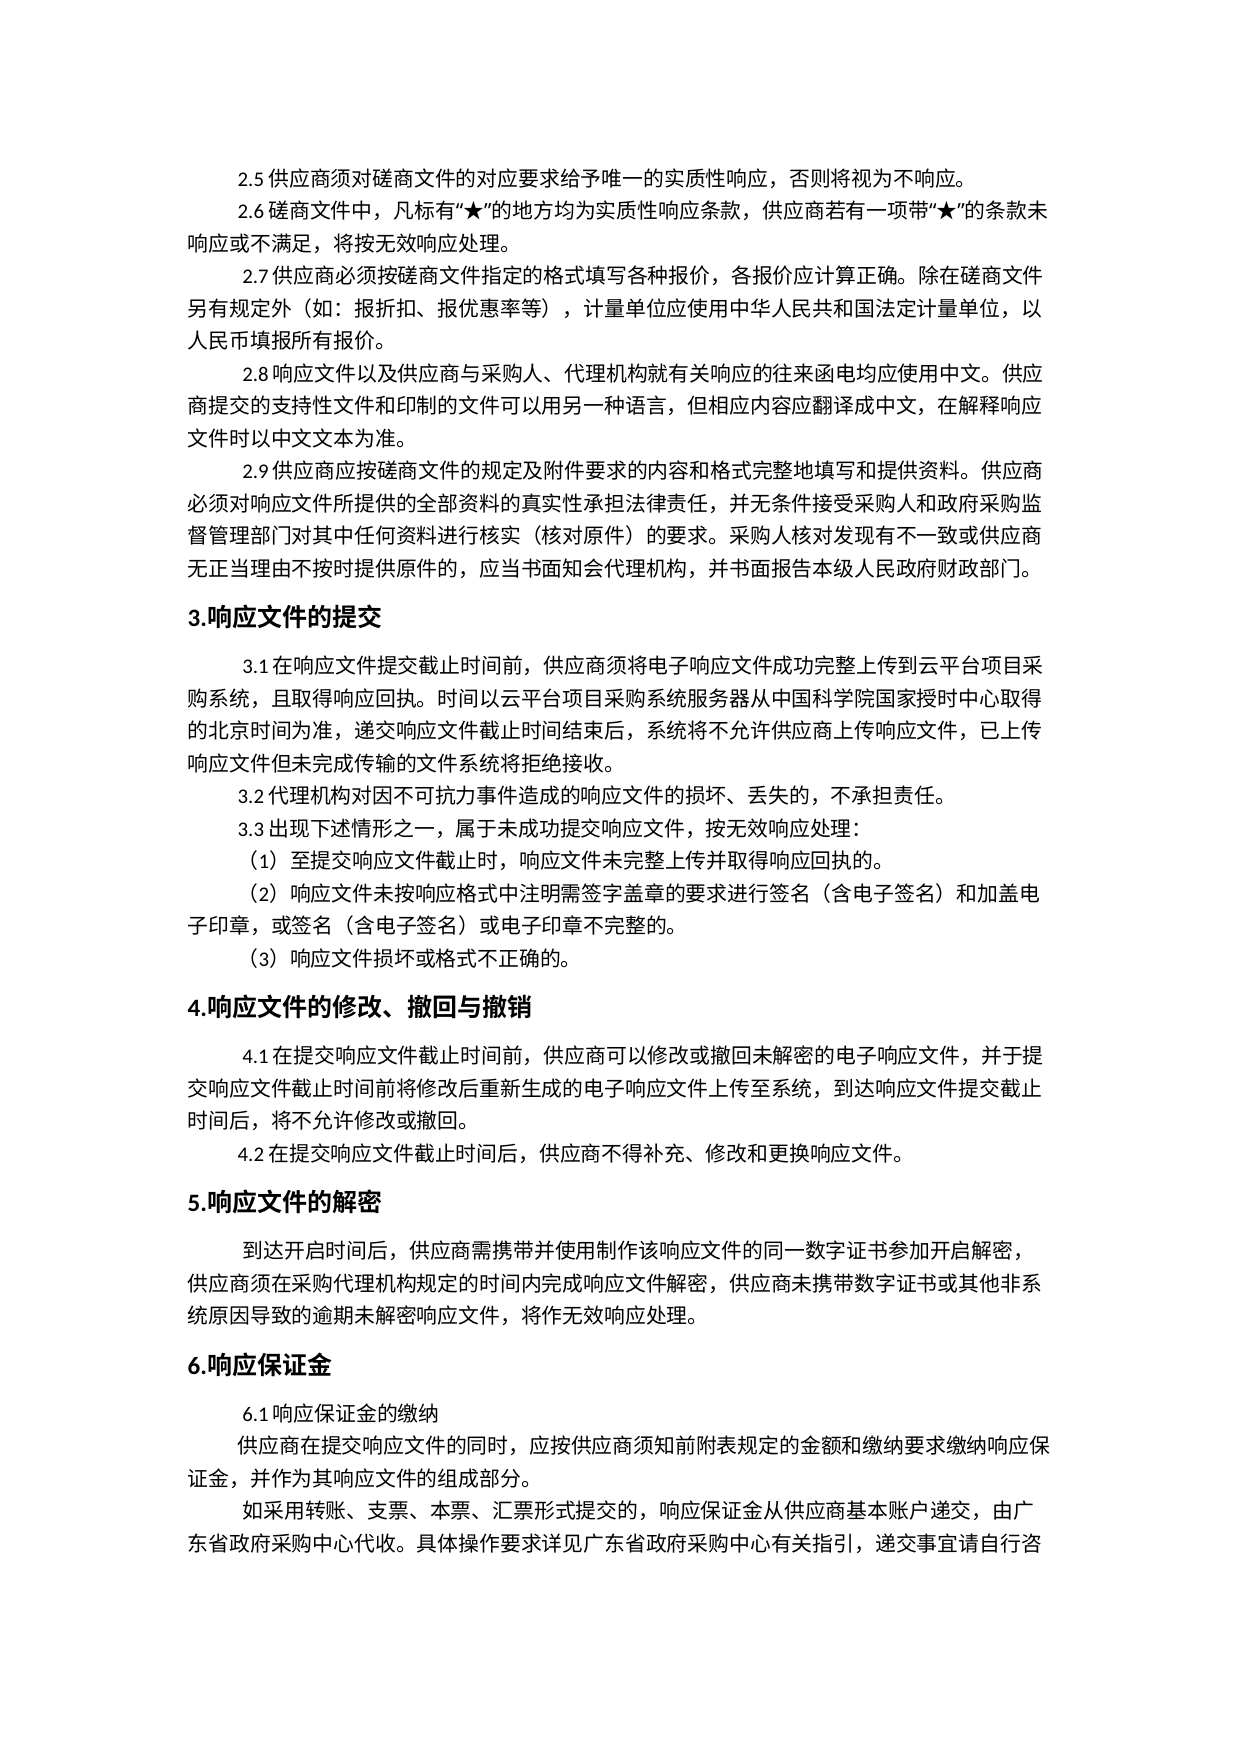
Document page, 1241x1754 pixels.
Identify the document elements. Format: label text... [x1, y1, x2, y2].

text 供应商在提交响应文件的同时，应按供应商须知前附表规定的金额和缴纳要求缴纳响应保证金，并作为其响应文件的组成部分。 [187, 1429, 1053, 1494]
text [187, 1494, 1053, 1559]
text 5.响应文件的解密 [187, 1169, 1053, 1234]
text 2.9供应商应按磋商文件的规定及附件要求的内容和格式完整地填写和提供资料。供应商必须对响应文件所提供的全部资料的真实性承担法律责任，并无条件接受采购人和政府采购监督管理部门对其中任何资料进行核实（核对原件）的要求。采购人核对发现有不一致或供应商无正当理由不按时提供原件的，应当书面知会代理机构，并书面报告本级人民政府财政部门。 [187, 454, 1053, 584]
text 3.2代理机构对因不可抗力事件造成的响应文件的损坏、丢失的，不承担责任。 [187, 779, 1053, 812]
text 到达开启时间后，供应商需携带并使用制作该响应文件的同一数字证书参加开启解密，供应商须在采购代理机构规定的时间内完成响应文件解密，供应商未携带数字证书或其他非系统原因导致的逾期未解密响应文件，将作无效响应处理。 [187, 1234, 1053, 1332]
text （1）至提交响应文件截止时，响应文件未完整上传并取得响应回执的。 [187, 844, 1053, 877]
text 2.5供应商须对磋商文件的对应要求给予唯一的实质性响应，否则将视为不响应。 [187, 162, 1053, 194]
text 4.1在提交响应文件截止时间前，供应商可以修改或撤回未解密的电子响应文件，并于提交响应文件截止时间前将修改后重新生成的电子响应文件上传至系统，到达响应文件提交截止时间后，将不允许修改或撤回。 [187, 1039, 1053, 1137]
text 3.3出现下述情形之一，属于未成功提交响应文件，按无效响应处理： [187, 812, 1053, 844]
text 4.响应文件的修改、撤回与撤销 [187, 974, 1053, 1039]
text 2.7供应商必须按磋商文件指定的格式填写各种报价，各报价应计算正确。除在磋商文件另有规定外（如：报折扣、报优惠率等），计量单位应使用中华人民共和国法定计量单位，以人民币填报所有报价。 [187, 259, 1053, 357]
text 4.2在提交响应文件截止时间后，供应商不得补充、修改和更换响应文件。 [187, 1137, 1053, 1169]
text 6.1响应保证金的缴纳 [187, 1397, 1053, 1429]
text 2.6磋商文件中，凡标有“★”的地方均为实质性响应条款，供应商若有一项带“★”的条款未响应或不满足，将按无效响应处理。 [187, 194, 1053, 259]
text 3.响应文件的提交 [187, 584, 1053, 649]
text （3）响应文件损坏或格式不正确的。 [187, 942, 1053, 974]
text 6.响应保证金 [187, 1332, 1053, 1397]
text （2）响应文件未按响应格式中注明需签字盖章的要求进行签名（含电子签名）和加盖电子印章，或签名（含电子签名）或电子印章不完整的。 [187, 877, 1053, 942]
text 3.1在响应文件提交截止时间前，供应商须将电子响应文件成功完整上传到云平台项目采购系统，且取得响应回执。时间以云平台项目采购系统服务器从中国科学院国家授时中心取得的北京时间为准，递交响应文件截止时间结束后，系统将不允许供应商上传响应文件，已上传响应文件但未完成传输的文件系统将拒绝接收。 [187, 649, 1053, 779]
text 2.8响应文件以及供应商与采购人、代理机构就有关响应的往来函电均应使用中文。供应商提交的支持性文件和印制的文件可以用另一种语言，但相应内容应翻译成中文，在解释响应文件时以中文文本为准。 [187, 357, 1053, 454]
